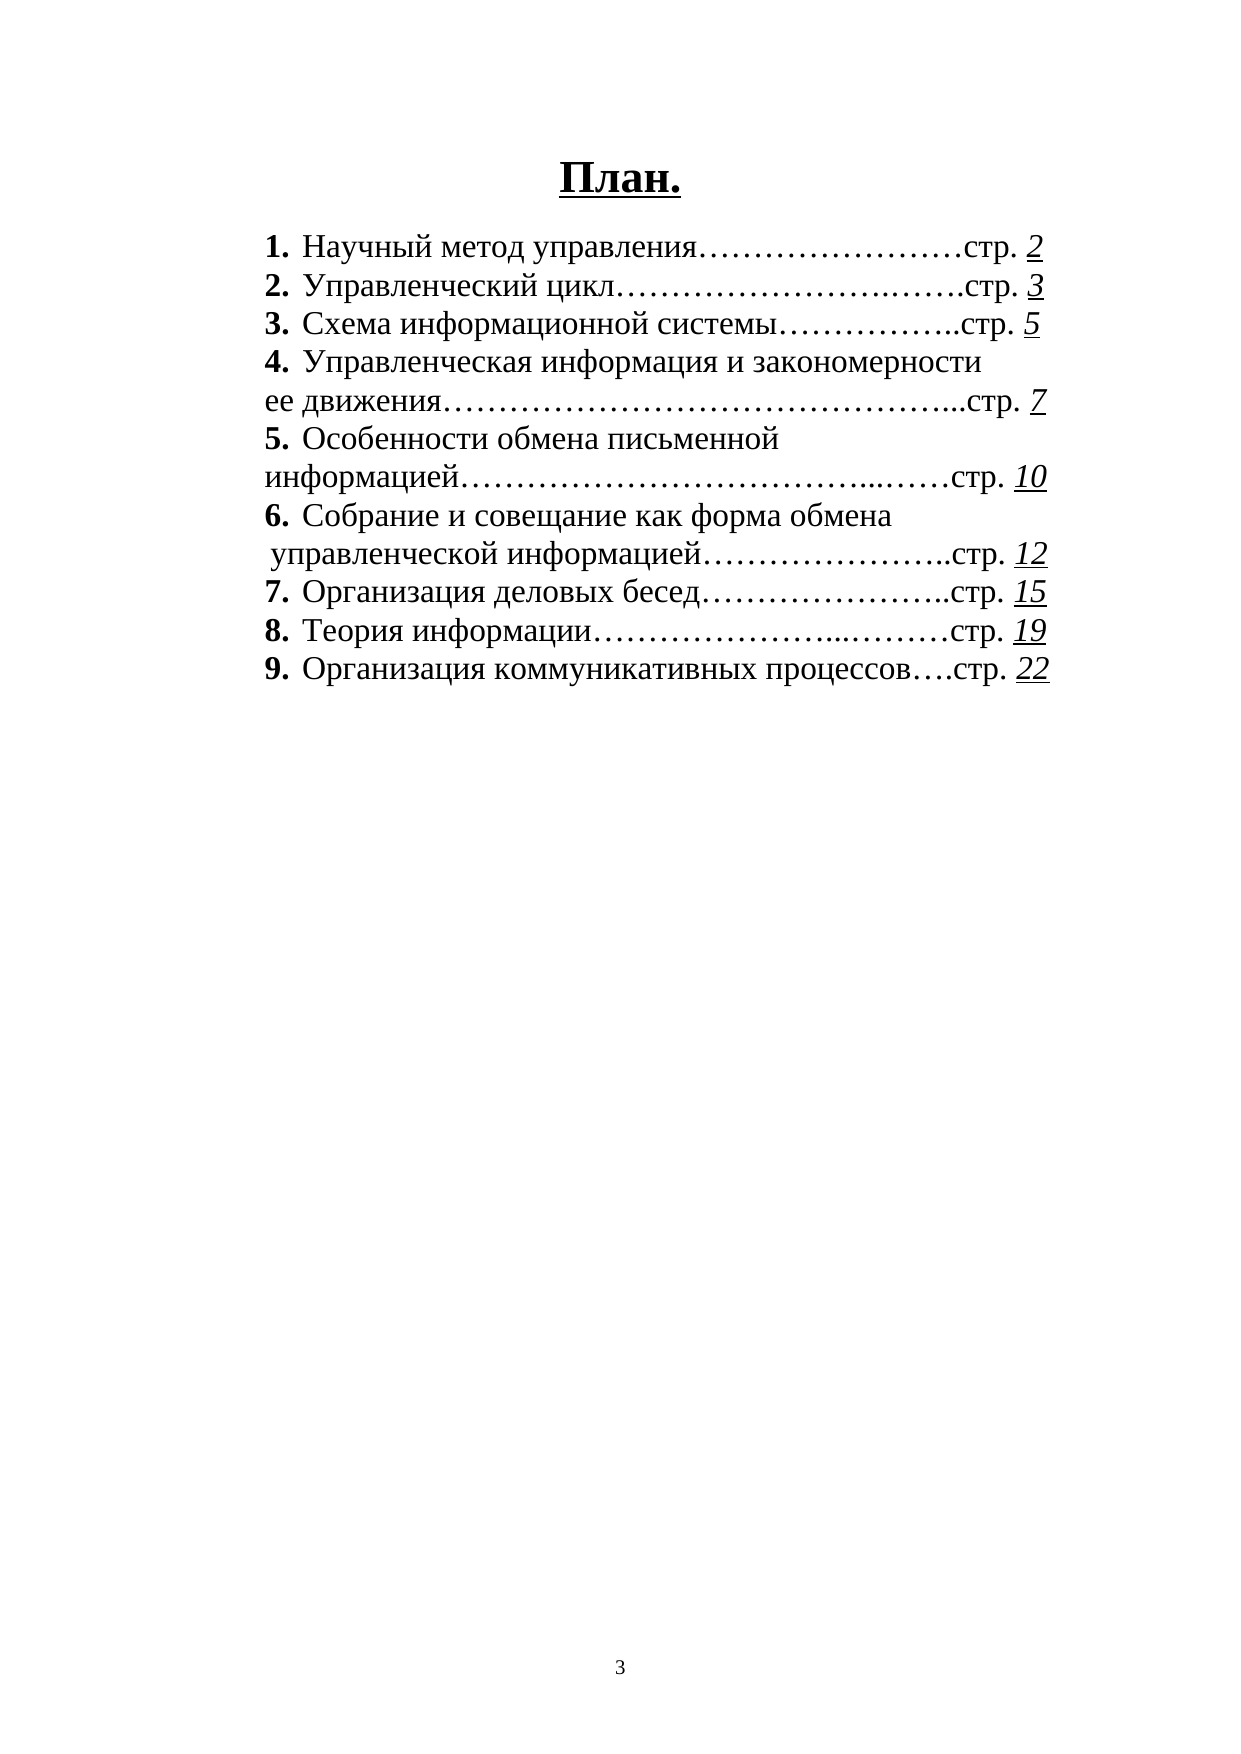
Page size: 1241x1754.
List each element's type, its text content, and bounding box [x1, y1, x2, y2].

list Теория информации…………………...………стр. 19 [264, 610, 1053, 648]
list Управленческая информация и закономерности [264, 342, 1053, 380]
list Собрание и совещание как форма обмена управленческой информацией…………………..стр. 12 [264, 495, 1053, 572]
list Научный метод управления……………………стр. 2 [264, 227, 1053, 265]
list Особенности обмена письменной [264, 418, 1053, 457]
list Организация коммуникативных процессов….стр. 22 [264, 648, 1053, 687]
text План. [187, 150, 1053, 203]
list Схема информационной системы……………..стр. 5 [264, 303, 1053, 342]
text ее движения………………………………………...стр. 7 [264, 380, 1053, 418]
list Управленческий цикл…………………….…….стр. 3 [264, 265, 1053, 303]
list Организация деловых бесед…………………..стр. 15 [264, 572, 1053, 610]
text информацией………………………………...……стр. 10 [264, 457, 1053, 495]
